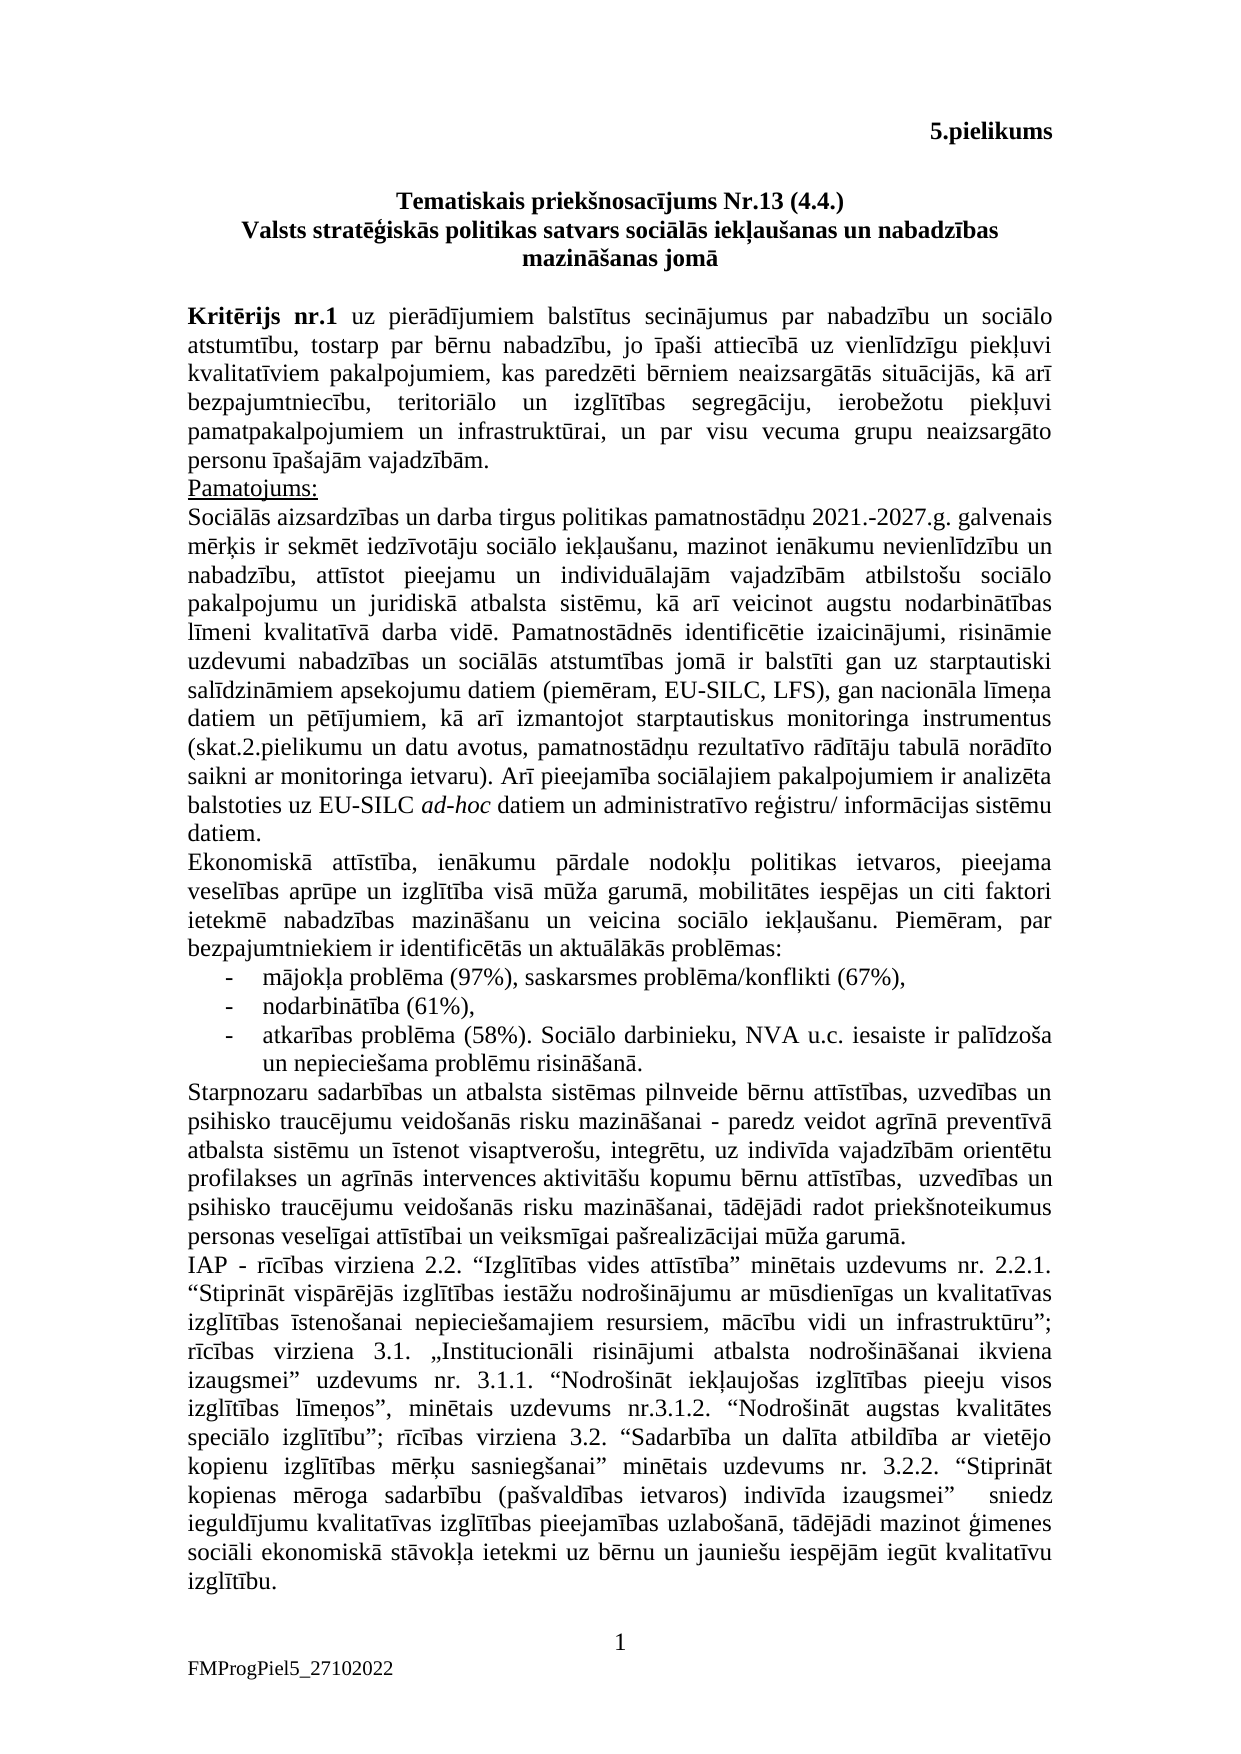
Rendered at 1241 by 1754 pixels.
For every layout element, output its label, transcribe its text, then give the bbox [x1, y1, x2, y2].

text Tematiskais priekšnosacījums Nr.13 (4.4.) [187, 186, 1053, 215]
list atkarības problēma (58%). Sociālo darbinieku, NVA u.c. iesaiste ir palīdzoša un nepieciešama problēmu risināšanā. [225, 1020, 1053, 1077]
text IAP - rīcības virziena 2.2. “Izglītības vides attīstība” minētais uzdevums nr. 2.2.1. “Stiprināt vispārējās izglītības iestāžu nodrošinājumu ar mūsdienīgas un kvalitatīvas izglītības īstenošanai nepieciešamajiem resursiem, mācību vidi un infrastruktūru”; rīcības virziena 3.1. „Institucionāli risinājumi atbalsta nodrošināšanai ikviena izaugsmei” uzdevums nr. 3.1.1. “Nodrošināt iekļaujošas izglītības pieeju visos izglītības līmeņos”, minētais uzdevums nr.3.1.2. “Nodrošināt augstas kvalitātes speciālo izglītību”; rīcības virziena 3.2. “Sadarbība un dalīta atbildība ar vietējo kopienu izglītības mērķu sasniegšanai” minētais uzdevums nr. 3.2.2. “Stiprināt kopienas mēroga sadarbību (pašvaldības ietvaros) indivīda izaugsmei” . [187, 1250, 1053, 1595]
text Starpnozaru sadarbības un atbalsta sistēmas pilnveide bērnu attīstības, uzvedības un psihisko traucējumu veidošanās risku mazināšanai - paredz veidot agrīnā preventīvā atbalsta sistēmu un īstenot visaptverošu, integrētu, uz indivīda vajadzībām orientētu profilakses un agrīnās intervences aktivitāšu kopumu bērnu attīstības, uzvedības un psihisko traucējumu veidošanās risku mazināšanai, tādējādi radot priekšnoteikumus personas veselīgai attīstībai un veiksmīgai pašrealizācijai mūža garumā. [187, 1077, 1053, 1250]
text Pamatojums: [187, 473, 1053, 502]
list mājokļa problēma (97%), saskarsmes problēma/konflikti (67%), [225, 962, 1053, 991]
list nodarbinātība (61%), [225, 991, 1053, 1020]
text Sociālās aizsardzības un darba tirgus politikas pamatnostādņu 2021.-2027.g. galvenais mērķis ir sekmēt iedzīvotāju sociālo iekļaušanu, mazinot ienākumu nevienlīdzību un nabadzību, attīstot pieejamu un individuālajām vajadzībām atbilstošu sociālo pakalpojumu un juridiskā atbalsta sistēmu, kā arī veicinot augstu nodarbinātības līmeni kvalitatīvā darba vidē. Pamatnostādnēs identificētie izaicinājumi, risināmie uzdevumi nabadzības un sociālās atstumtības jomā ir balstīti gan uz starptautiski salīdzināmiem apsekojumu datiem (piemēram, EU-SILC, LFS), gan nacionāla līmeņa datiem un pētījumiem, kā arī izmantojot starptautiskus monitoringa instrumentus (skat.2.pielikumu un datu avotus, pamatnostādņu rezultatīvo rādītāju tabulā norādīto saikni ar monitoringa ietvaru). Arī pieejamība sociālajiem pakalpojumiem ir analizēta balstoties uz EU-SILC ad-hoc datiem un administratīvo reģistru/ informācijas sistēmu datiem. [187, 502, 1053, 847]
text Ekonomiskā attīstība, ienākumu pārdale nodokļu politikas ietvaros, pieejama veselības aprūpe un izglītība visā mūža garumā, mobilitātes iespējas un citi faktori ietekmē nabadzības mazināšanu un veicina sociālo iekļaušanu. Piemēram, par bezpajumtniekiem ir identificētās un aktuālākās problēmas: [187, 847, 1053, 962]
text Valsts stratēģiskās politikas satvars sociālās iekļaušanas un nabadzības mazināšanas jomā [187, 215, 1053, 272]
text Kritērijs nr.1 uz pierādījumiem balstītus secinājumus par nabadzību un sociālo atstumtību, tostarp par bērnu nabadzību, jo īpaši attiecībā uz vienlīdzīgu piekļuvi kvalitatīviem pakalpojumiem, kas paredzēti bērniem neaizsargātās situācijās, kā arī bezpajumtniecību, teritoriālo un izglītības segregāciju, ierobežotu piekļuvi pamatpakalpojumiem un infrastruktūrai, un par visu vecuma grupu neaizsargāto personu īpašajām vajadzībām. [187, 301, 1053, 473]
text 5.pielikums [187, 116, 1053, 145]
